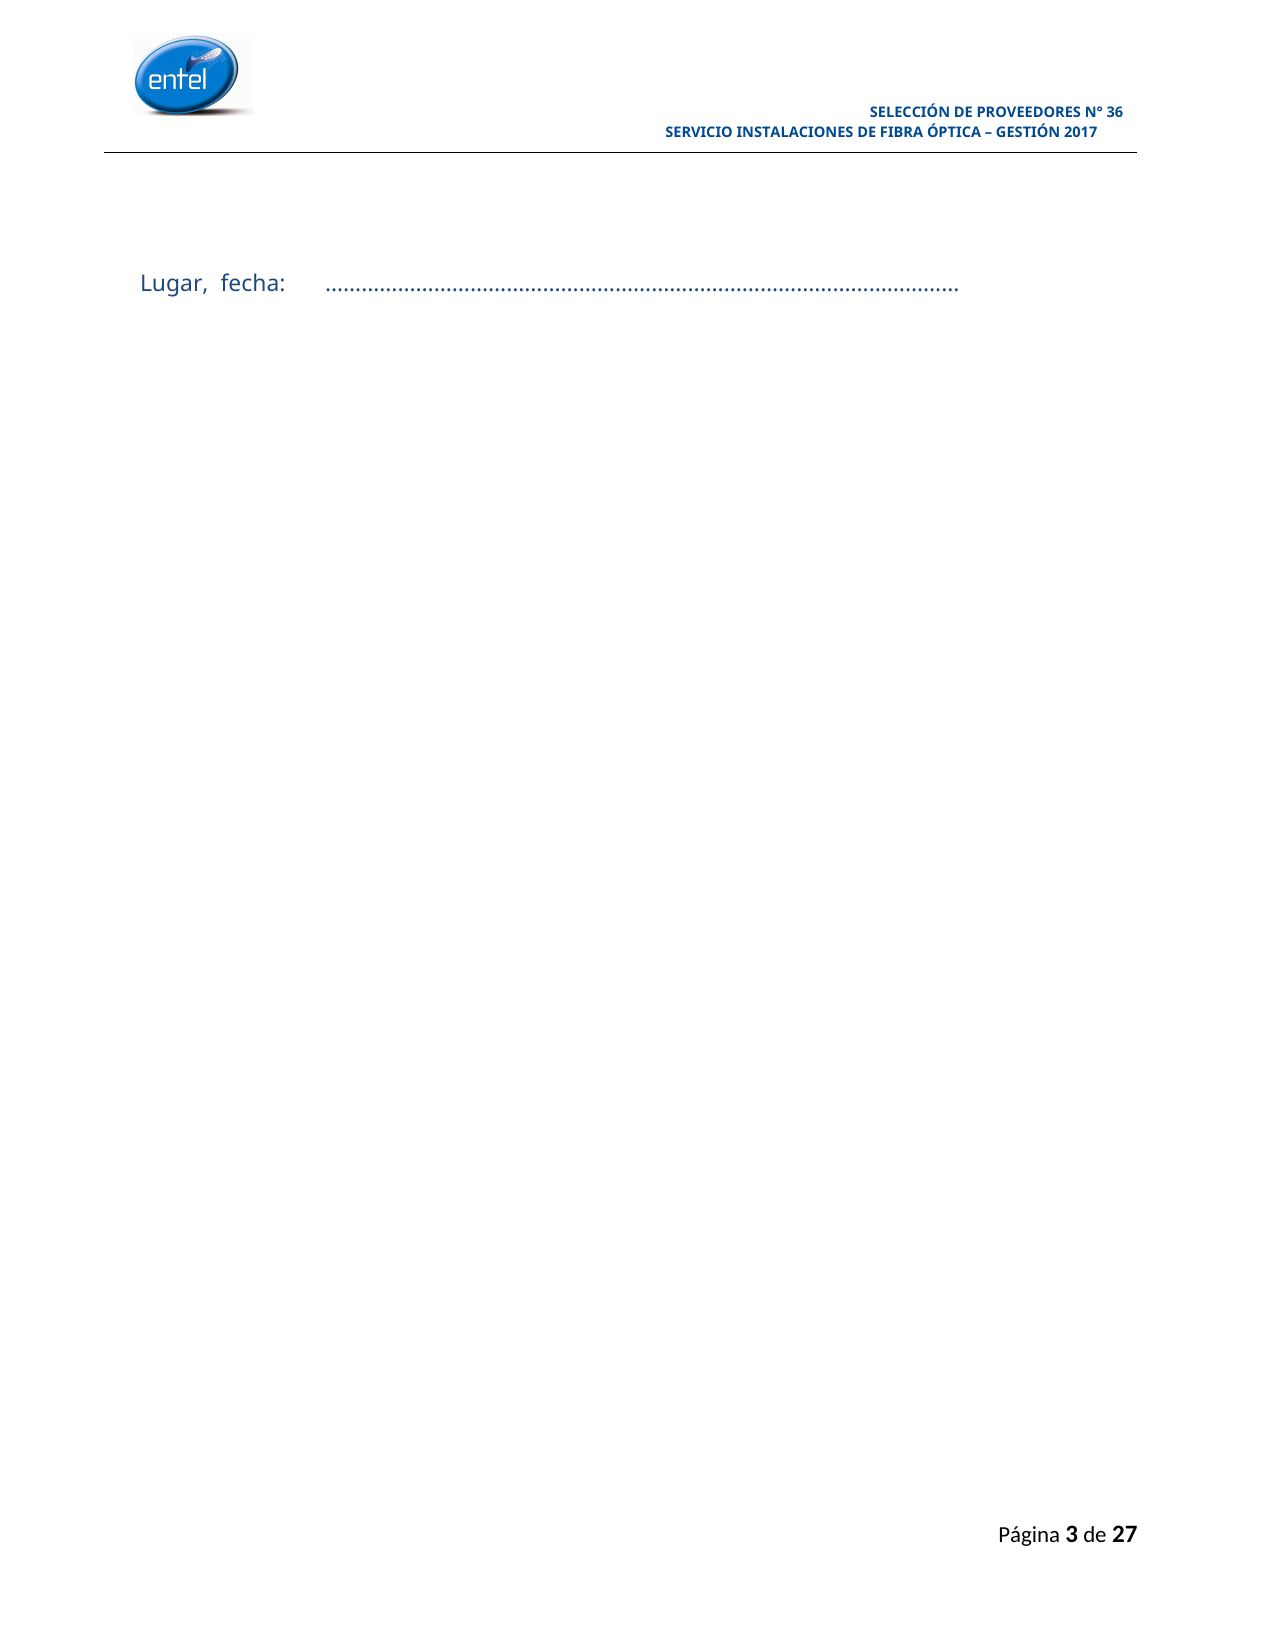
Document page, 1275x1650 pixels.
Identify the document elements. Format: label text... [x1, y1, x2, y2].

text Lugar, fecha: …………………………………………………………………………………………… [140, 267, 1137, 298]
picture [134, 34, 254, 116]
